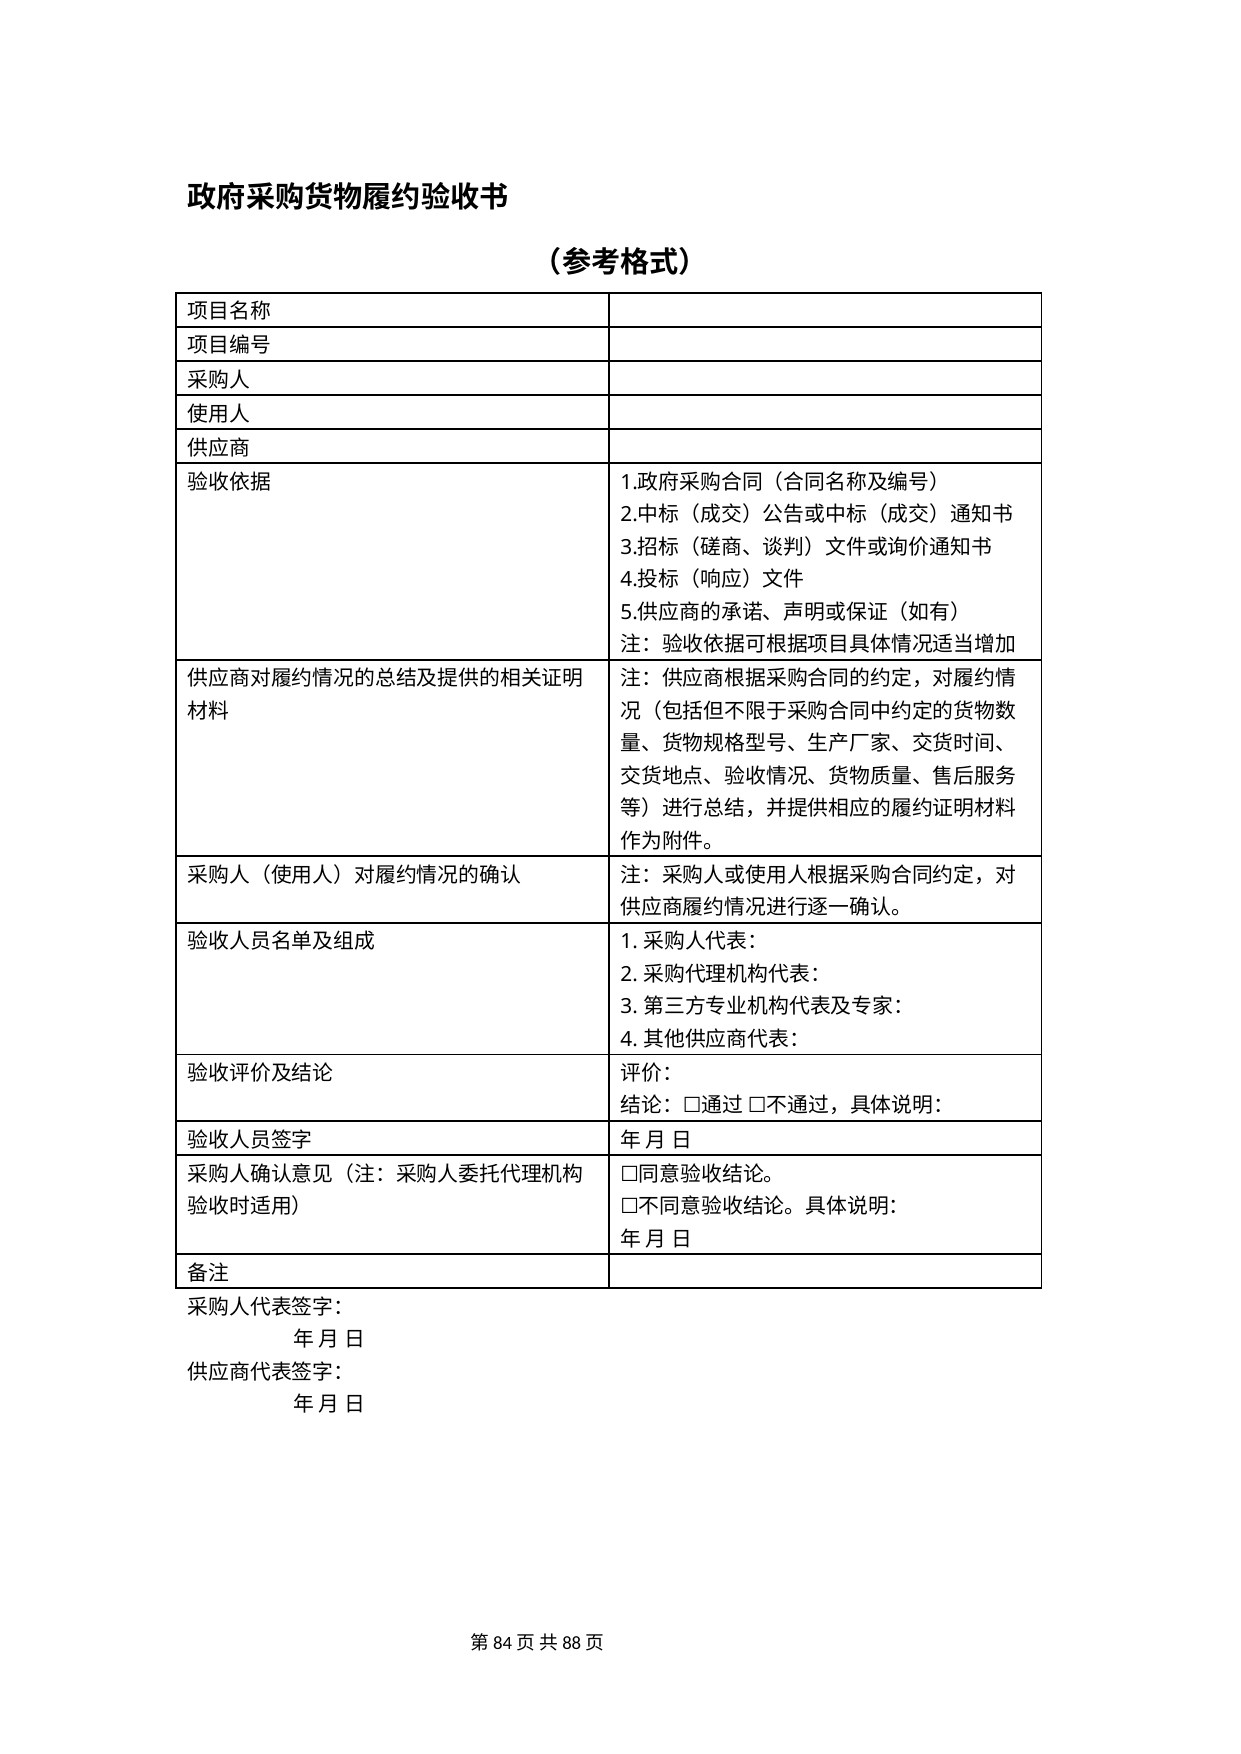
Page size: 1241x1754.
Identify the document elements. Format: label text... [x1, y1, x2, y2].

text （参考格式） [187, 227, 1053, 292]
table_cell 验收人员名单及组成 [177, 924, 608, 1053]
table_cell 采购人（使用人）对履约情况的确认 [177, 857, 608, 922]
table_cell 验收依据 [177, 464, 608, 659]
table_cell 采购人 [177, 362, 608, 394]
table_cell [610, 328, 1041, 360]
table_cell 供应商 [177, 430, 608, 462]
table_cell [610, 430, 1041, 462]
table_cell ☐同意验收结论。 ☐不同意验收结论。具体说明： 年 月 日 [610, 1156, 1041, 1253]
table_cell 备注 [177, 1255, 608, 1287]
table_cell 1.政府采购合同（合同名称及编号） 2.中标（成交）公告或中标（成交）通知书 3.招标（磋商、谈判）文件或询价通知书 4.投标（响应）文件 5.供应商的承诺、声明或保证（如有） 注：验收依据可根据项目具体情况适当增加 [610, 464, 1041, 659]
table_header [610, 294, 1041, 326]
text 供应商代表签字： [187, 1354, 1053, 1386]
table_cell 使用人 [177, 396, 608, 428]
table_cell 年 月 日 [610, 1122, 1041, 1154]
table_cell [610, 362, 1041, 394]
table_cell 1. 采购人代表： 2. 采购代理机构代表： 3. 第三方专业机构代表及专家： 4. 其他供应商代表： [610, 924, 1041, 1053]
table_cell 验收人员签字 [177, 1122, 608, 1154]
text 年 月 日 [187, 1386, 1053, 1419]
table_cell 采购人确认意见（注：采购人委托代理机构验收时适用） [177, 1156, 608, 1253]
text 采购人代表签字： [187, 1289, 1053, 1321]
table_cell 注：采购人或使用人根据采购合同约定，对供应商履约情况进行逐一确认。 [610, 857, 1041, 922]
table_cell [610, 396, 1041, 428]
text 政府采购货物履约验收书 [187, 162, 1053, 227]
text 年 月 日 [187, 1321, 1053, 1354]
table_header 项目名称 [177, 294, 608, 326]
table_cell 评价： 结论：☐通过 ☐不通过，具体说明： [610, 1055, 1041, 1120]
table_cell 供应商对履约情况的总结及提供的相关证明材料 [177, 661, 608, 855]
table_cell 项目编号 [177, 328, 608, 360]
table_cell 注：供应商根据采购合同的约定，对履约情况（包括但不限于采购合同中约定的货物数量、货物规格型号、生产厂家、交货时间、交货地点、验收情况、货物质量、售后服务等）进行总结，并提供相应的履约证明材料作为附件。 [610, 661, 1041, 855]
table_cell [610, 1255, 1041, 1287]
table_cell 验收评价及结论 [177, 1055, 608, 1120]
